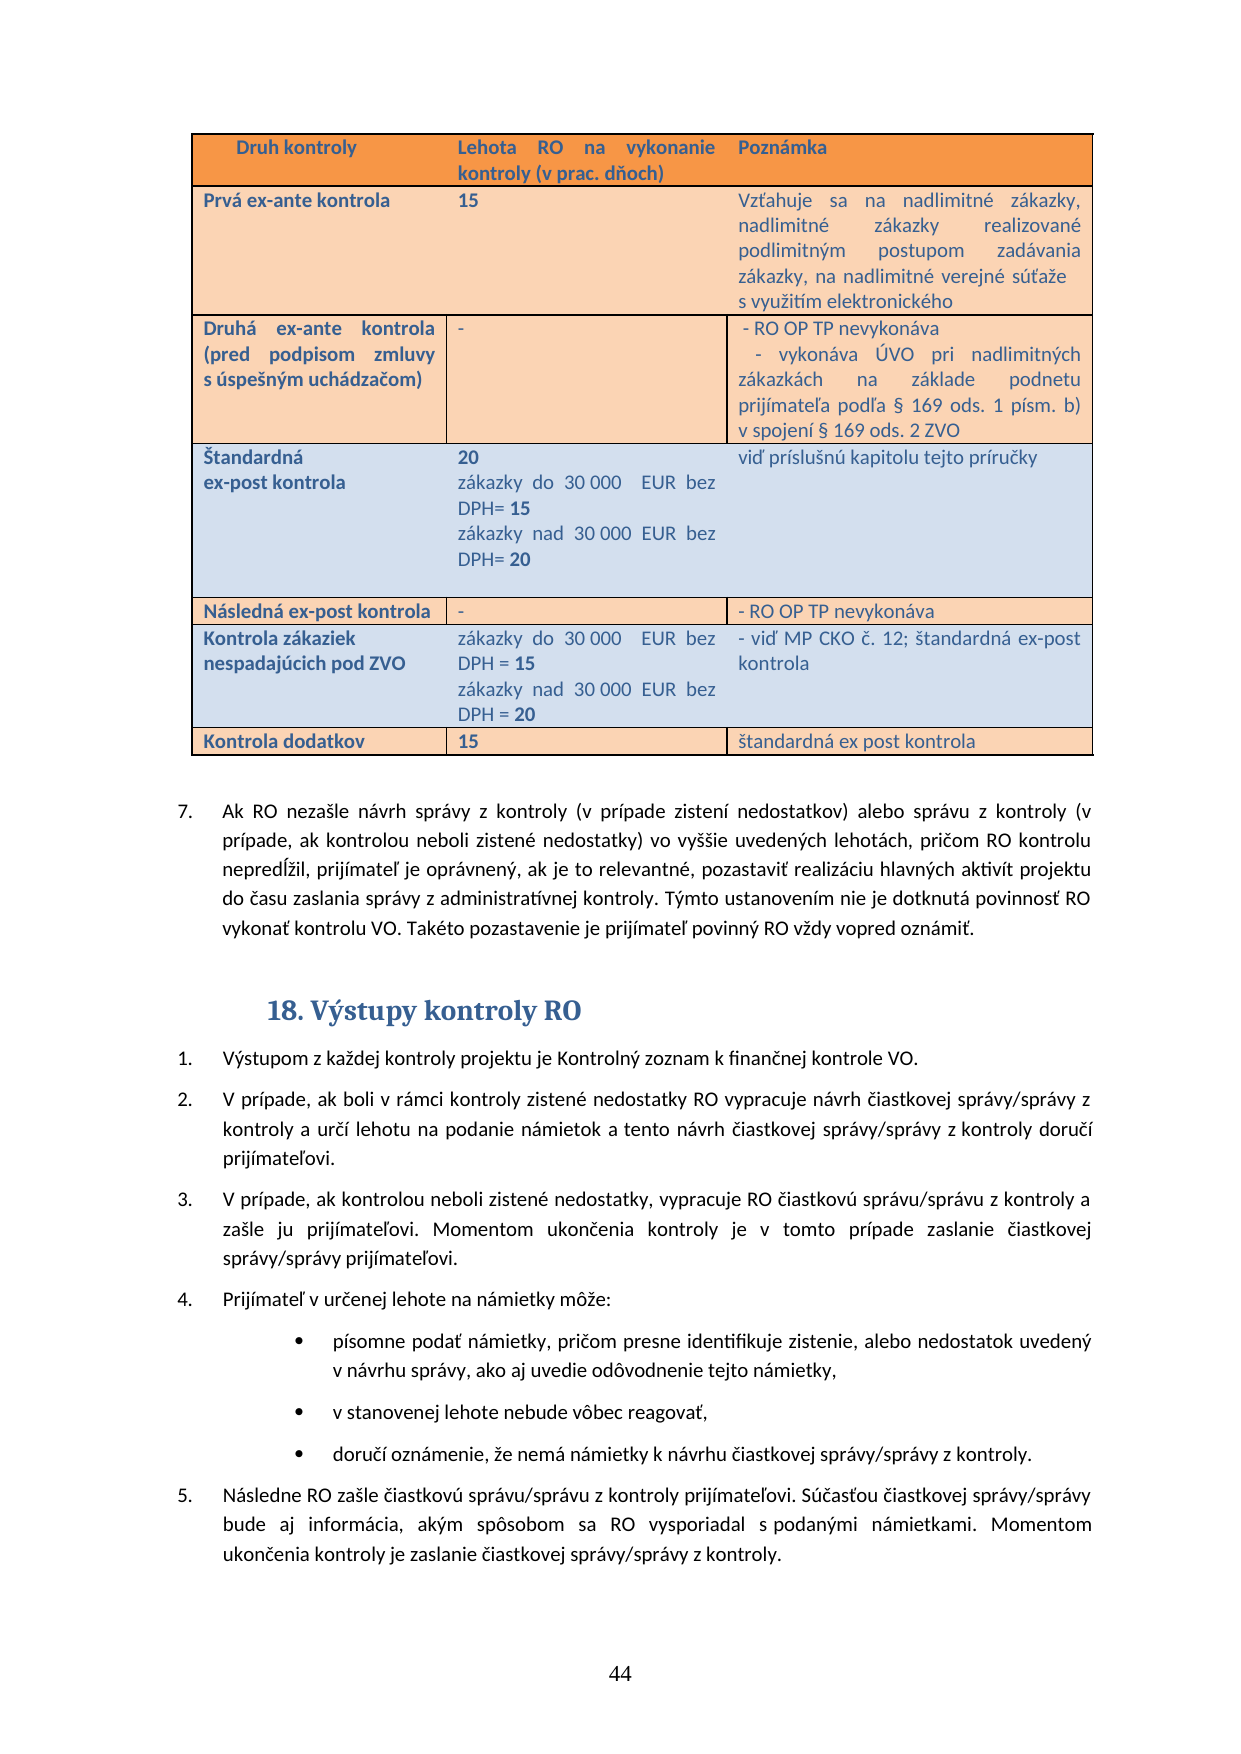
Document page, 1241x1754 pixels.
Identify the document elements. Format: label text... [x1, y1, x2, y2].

table_cell zákazky do 30 000 EUR bez DPH = 15 zákazky nad 30 000 EUR bez DPH = 20 [446, 625, 727, 727]
table_cell Kontrola dodatkov [193, 728, 446, 754]
table_cell Vzťahuje sa na nadlimitné zákazky, nadlimitné zákazky realizované podlimitným postupom zadávania zákazky, na nadlimitné verejné súťaže s využitím elektronického [727, 187, 1092, 314]
table_cell Štandardná ex-post kontrola [193, 444, 446, 597]
table_cell - viď MP CKO č. 12; štandardná ex-post kontrola [727, 625, 1092, 727]
table_cell 15 [446, 187, 727, 314]
table_cell 20 zákazky do 30 000 EUR bez DPH= 15 zákazky nad 30 000 EUR bez DPH= 20 [446, 444, 727, 597]
list Výstupom z každej kontroly projektu je Kontrolný zoznam k finančnej kontrole VO. [177, 1045, 1093, 1070]
list písomne podať námietky, pričom presne identifikuje zistenie, alebo nedostatok uvedený v návrhu správy, ako aj uvedie odôvodnenie tejto námietky, [295, 1328, 1093, 1383]
list Prijímateľ v určenej lehote na námietky môže: [177, 1287, 1093, 1312]
table_cell - RO OP TP nevykonáva [728, 598, 1092, 624]
table_cell Následná ex-post kontrola [193, 598, 446, 624]
table_cell - [447, 598, 726, 624]
subtitle 18. Výstupy kontroly RO [194, 994, 1093, 1027]
list V prípade, ak boli v rámci kontroly zistené nedostatky RO vypracuje návrh čiastkovej správy/správy z kontroly a určí lehotu na podanie námietok a tento návrh čiastkovej správy/správy z kontroly doručí prijímateľovi. [177, 1087, 1093, 1170]
list doručí oznámenie, že nemá námietky k návrhu čiastkovej správy/správy z kontroly. [295, 1441, 1093, 1466]
table_cell - RO OP TP nevykonáva - vykonáva ÚVO pri nadlimitných zákazkách na základe podnetu prijímateľa podľa § 169 ods. 1 písm. b) v spojení § 169 ods. 2 ZVO [728, 316, 1092, 443]
list V prípade, ak kontrolou neboli zistené nedostatky, vypracuje RO čiastkovú správu/správu z kontroly a zašle ju prijímateľovi. Momentom ukončenia kontroly je v tomto prípade zaslanie čiastkovej správy/správy prijímateľovi. [177, 1187, 1093, 1270]
list Následne RO zašle čiastkovú správu/správu z kontroly prijímateľovi. Súčasťou čiastkovej správy/správy bude aj informácia, akým spôsobom sa RO vysporiadal s podanými námietkami. Momentom ukončenia kontroly je zaslanie čiastkovej správy/správy z kontroly. [177, 1482, 1093, 1566]
table_cell viď príslušnú kapitolu tejto príručky [727, 444, 1092, 597]
table_cell Kontrola zákaziek nespadajúcich pod ZVO [193, 625, 446, 727]
list Ak RO nezašle návrh správy z kontroly (v prípade zistení nedostatkov) alebo správu z kontroly (v prípade, ak kontrolou neboli zistené nedostatky) vo vyššie uvedených lehotách, pričom RO kontrolu nepredĺžil, prijímateľ je oprávnený, ak je to relevantné, pozastaviť realizáciu hlavných aktivít projektu do času zaslania správy z administratívnej kontroly. Týmto ustanovením nie je dotknutá povinnosť RO vykonať kontrolu VO. Takéto pozastavenie je prijímateľ povinný RO vždy vopred oznámiť. [177, 798, 1093, 940]
table_header Druh kontroly [193, 135, 446, 185]
table_cell Druhá ex-ante kontrola (pred podpisom zmluvy s úspešným uchádzačom) [193, 316, 446, 443]
table_cell štandardná ex post kontrola [728, 728, 1092, 754]
table_header Lehota RO na vykonanie kontroly (v prac. dňoch) [446, 135, 727, 185]
table_cell 15 [447, 728, 726, 754]
table_cell Prvá ex-ante kontrola [193, 187, 446, 314]
list v stanovenej lehote nebude vôbec reagovať, [295, 1399, 1093, 1424]
table_header Poznámka [727, 135, 1092, 185]
table_cell - [447, 316, 726, 443]
